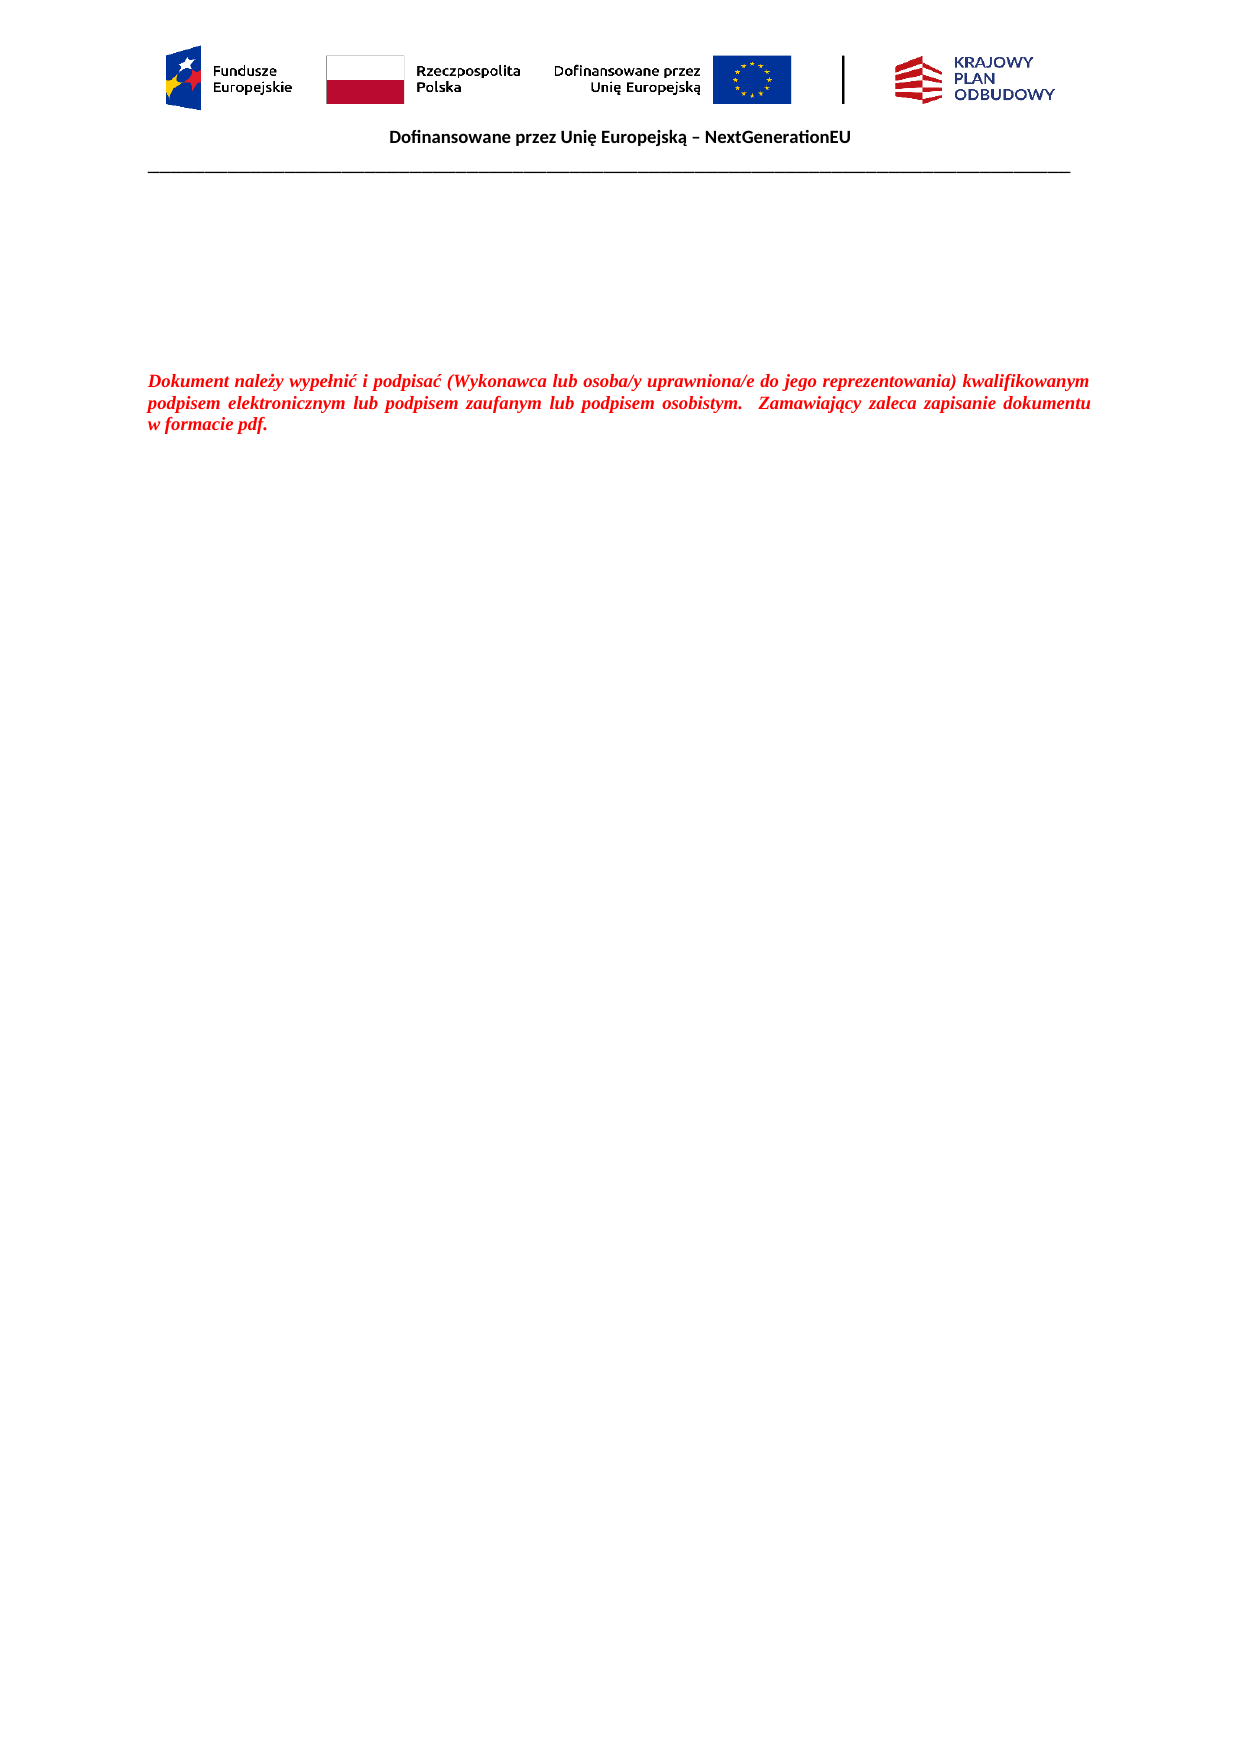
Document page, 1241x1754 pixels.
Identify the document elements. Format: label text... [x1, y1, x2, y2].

text Dokument należy wypełnić i podpisać (Wykonawca lub osoba/y uprawniona/e do jego reprezentowania) kwalifikowanym podpisem elektronicznym lub podpisem zaufanym lub podpisem osobistym. Zamawiający zaleca zapisanie dokumentu w formacie pdf. [148, 370, 1093, 435]
picture [147, 29, 1072, 126]
